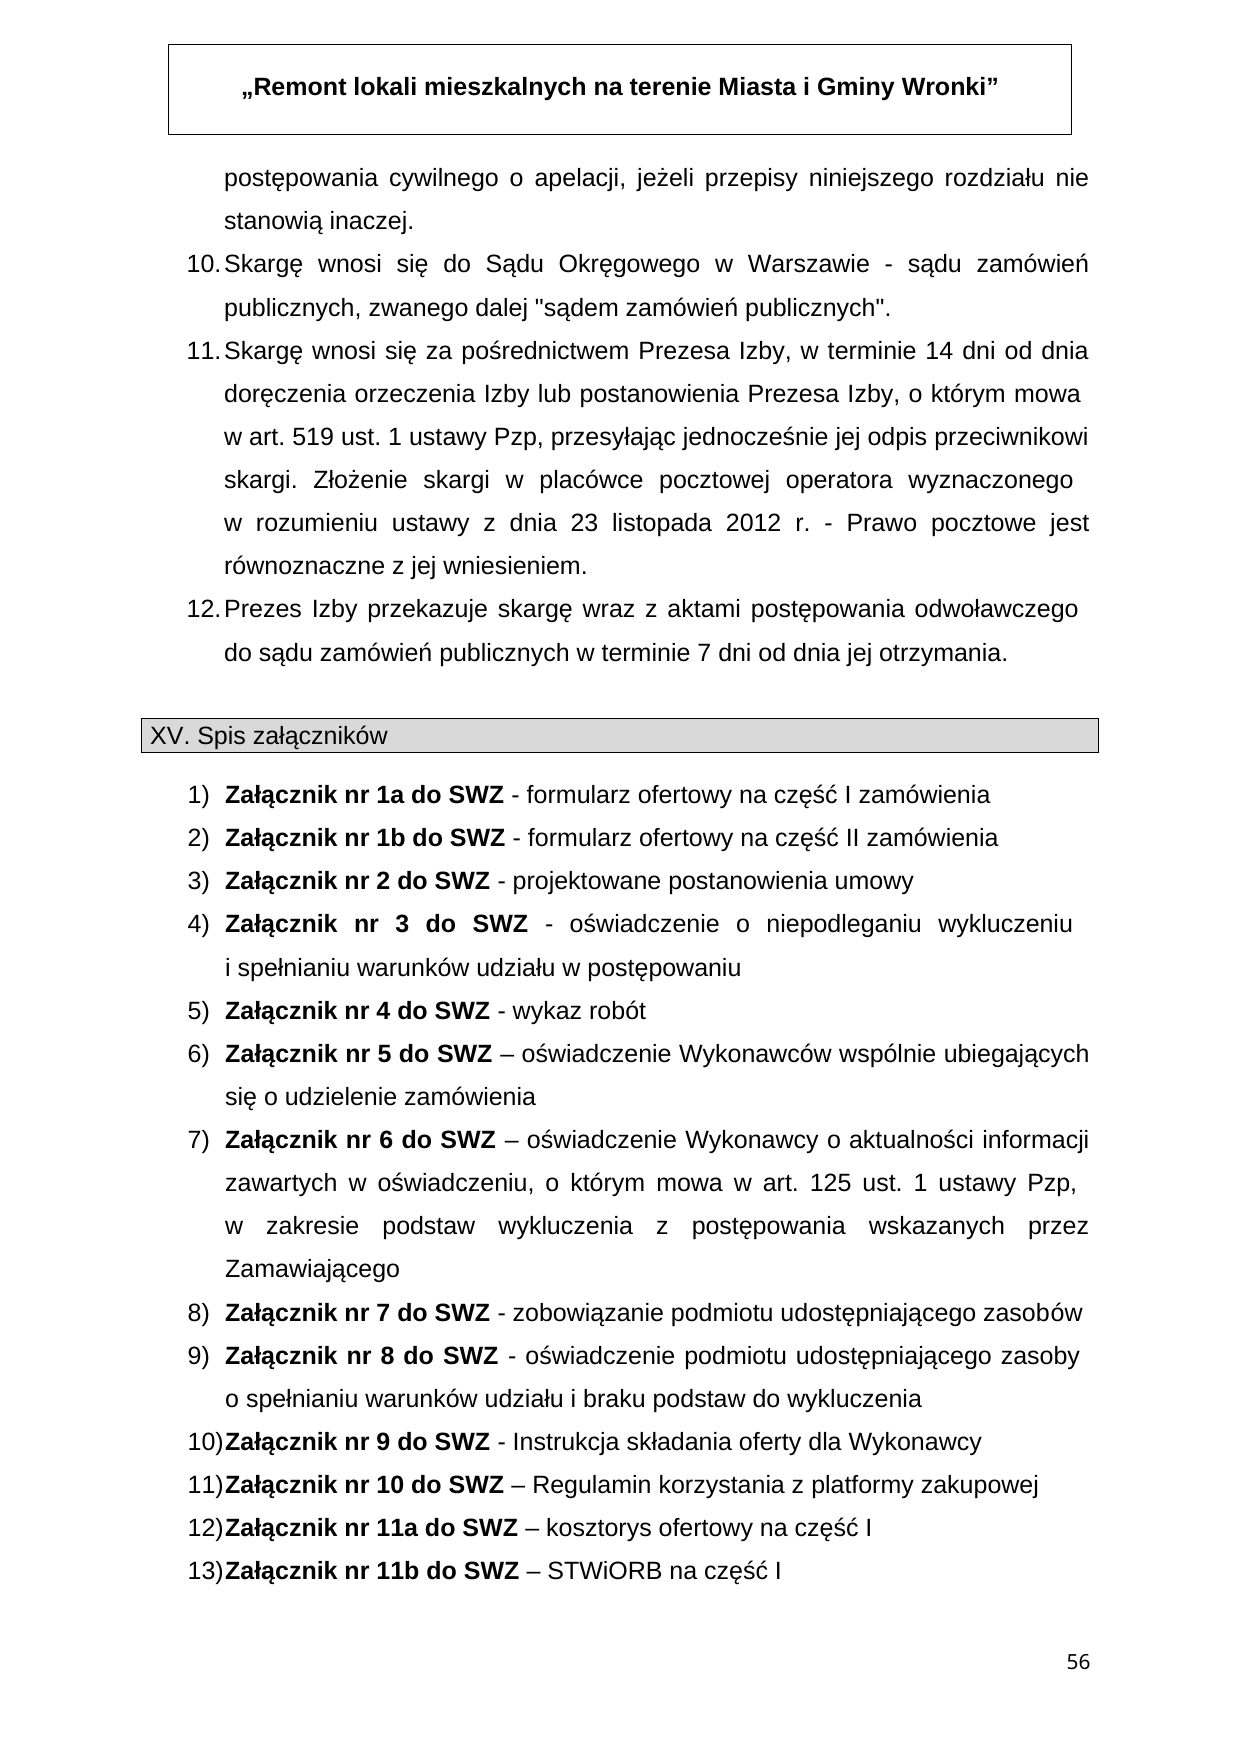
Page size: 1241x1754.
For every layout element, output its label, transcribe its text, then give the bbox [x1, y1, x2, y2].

list Załącznik nr 7 do SWZ - zobowiązanie podmiotu udostępniającego zasobów [187, 1297, 1090, 1326]
list Skargę wnosi się do Sądu Okręgowego w Warszawie - sądu zamówień publicznych, zwanego dalej "sądem zamówień publicznych". [186, 249, 1090, 321]
list Załącznik nr 10 do SWZ – Regulamin korzystania z platformy zakupowej [187, 1470, 1090, 1499]
list Załącznik nr 8 do SWZ - oświadczenie podmiotu udostępniającego zasoby o spełnianiu warunków udziału i braku podstaw do wykluczenia [187, 1341, 1090, 1412]
list Załącznik nr 5 do SWZ – oświadczenie Wykonawców wspólnie ubiegających się o udzielenie zamówienia [187, 1039, 1090, 1111]
list Załącznik nr 6 do SWZ – oświadczenie Wykonawcy o aktualności informacji zawartych w oświadczeniu, o którym mowa w art. 125 ust. 1 ustawy Pzp, w zakresie podstaw wykluczenia z postępowania wskazanych przez Zamawiającego [187, 1125, 1090, 1283]
list Załącznik nr 11b do SWZ – STWiORB na część I [187, 1556, 1090, 1585]
list Prezes Izby przekazuje skargę wraz z aktami postępowania odwoławczego do sądu zamówień publicznych w terminie 7 dni od dnia jej otrzymania. [186, 594, 1090, 666]
list Załącznik nr 1a do SWZ - formularz ofertowy na część I zamówienia [187, 780, 1090, 809]
list Załącznik nr 2 do SWZ - projektowane postanowienia umowy [187, 866, 1090, 895]
list Załącznik nr 11a do SWZ – kosztorys ofertowy na część I [187, 1513, 1090, 1542]
list Skargę wnosi się za pośrednictwem Prezesa Izby, w terminie 14 dni od dnia doręczenia orzeczenia Izby lub postanowienia Prezesa Izby, o którym mowa w art. 519 ust. 1 ustawy Pzp, przesyłając jednocześnie jej odpis przeciwnikowi skargi. Złożenie skargi w placówce pocztowej operatora wyznaczonego w rozumieniu ustawy z dnia 23 listopada 2012 r. - Prawo pocztowe jest równoznaczne z jej wniesieniem. [186, 336, 1090, 580]
list Załącznik nr 4 do SWZ - wykaz robót [187, 996, 1090, 1024]
list Załącznik nr 3 do SWZ - oświadczenie o niepodleganiu wykluczeniu i spełnianiu warunków udziału w postępowaniu [187, 909, 1090, 981]
subtitle XV. Spis załączników [142, 719, 1098, 752]
list Załącznik nr 1b do SWZ - formularz ofertowy na część II zamówienia [187, 823, 1090, 852]
list Załącznik nr 9 do SWZ - Instrukcja składania oferty dla Wykonawcy [187, 1427, 1090, 1456]
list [186, 163, 1090, 235]
